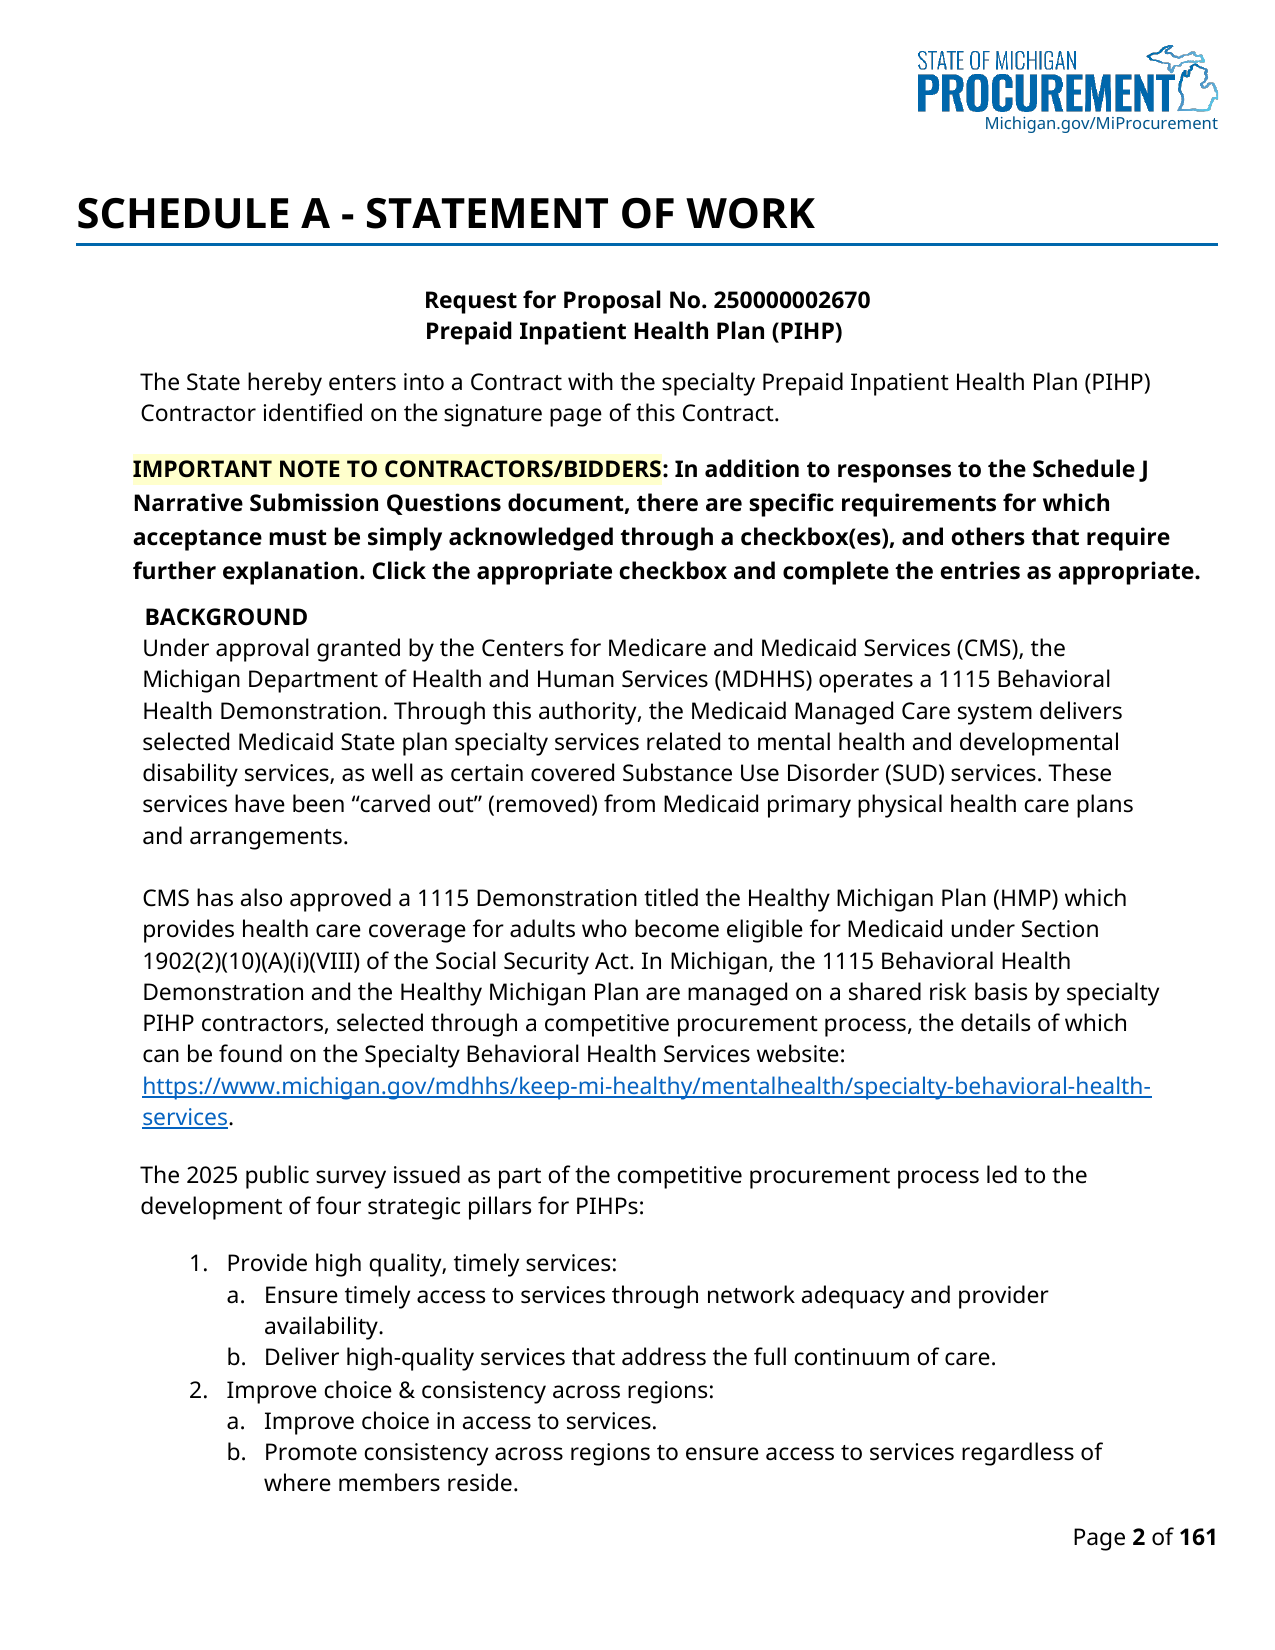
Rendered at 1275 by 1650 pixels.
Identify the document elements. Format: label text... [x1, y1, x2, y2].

list Deliver high-quality services that address the full continuum of care. [226, 1341, 1164, 1372]
subtitle SCHEDULE A - STATEMENT OF WORK [76, 184, 1218, 243]
picture [918, 45, 1219, 112]
list Improve choice in access to services. [226, 1405, 1164, 1436]
subtitle BACKGROUND [144, 601, 1164, 632]
text IMPORTANT NOTE TO CONTRACTORS/BIDDERS: In addition to responses to the Schedule J Narrative Submission Questions document, there are specific requirements for which acceptance must be simply acknowledged through a checkbox(es), and others that require further explanation. Click the appropriate checkbox and complete the entries as appropriate. [133, 453, 1218, 586]
text Request for Proposal No. 250000002670 [76, 284, 1218, 315]
list Improve choice & consistency across regions: [189, 1373, 1164, 1405]
text The 2025 public survey issued as part of the competitive procurement process led to the development of four strategic pillars for PIHPs: [140, 1158, 1164, 1221]
text The State hereby enters into a Contract with the specialty Prepaid Inpatient Health Plan (PIHP) Contractor identified on the signature page of this Contract. [140, 366, 1218, 428]
text Under approval granted by the Centers for Medicare and Medicaid Services (CMS), the Michigan Department of Health and Human Services (MDHHS) operates a 1115 Behavioral Health Demonstration. Through this authority, the Medicaid Managed Care system delivers selected Medicaid State plan specialty services related to mental health and developmental disability services, as well as certain covered Substance Use Disorder (SUD) services. These services have been “carved out” (removed) from Medicaid primary physical health care plans and arrangements. [142, 632, 1164, 851]
list Provide high quality, timely services: [189, 1247, 1164, 1279]
text CMS has also approved a 1115 Demonstration titled the Healthy Michigan Plan (HMP) which provides health care coverage for adults who become eligible for Medicaid under Section 1902(2)(10)(A)(i)(VIII) of the Social Security Act. In Michigan, the 1115 Behavioral Health Demonstration and the Healthy Michigan Plan are managed on a shared risk basis by specialty PIHP contractors, selected through a competitive procurement process, the details of which can be found on the Specialty Behavioral Health Services website: https://www.michigan.gov/mdhhs/keep-mi-healthy/mentalhealth/specialty-behavioral-health-services. [142, 882, 1164, 1132]
text Prepaid Inpatient Health Plan (PIHP) [140, 315, 1127, 346]
list Ensure timely access to services through network adequacy and provider availability. [226, 1279, 1164, 1341]
list Promote consistency across regions to ensure access to services regardless of where members reside. [226, 1436, 1164, 1498]
